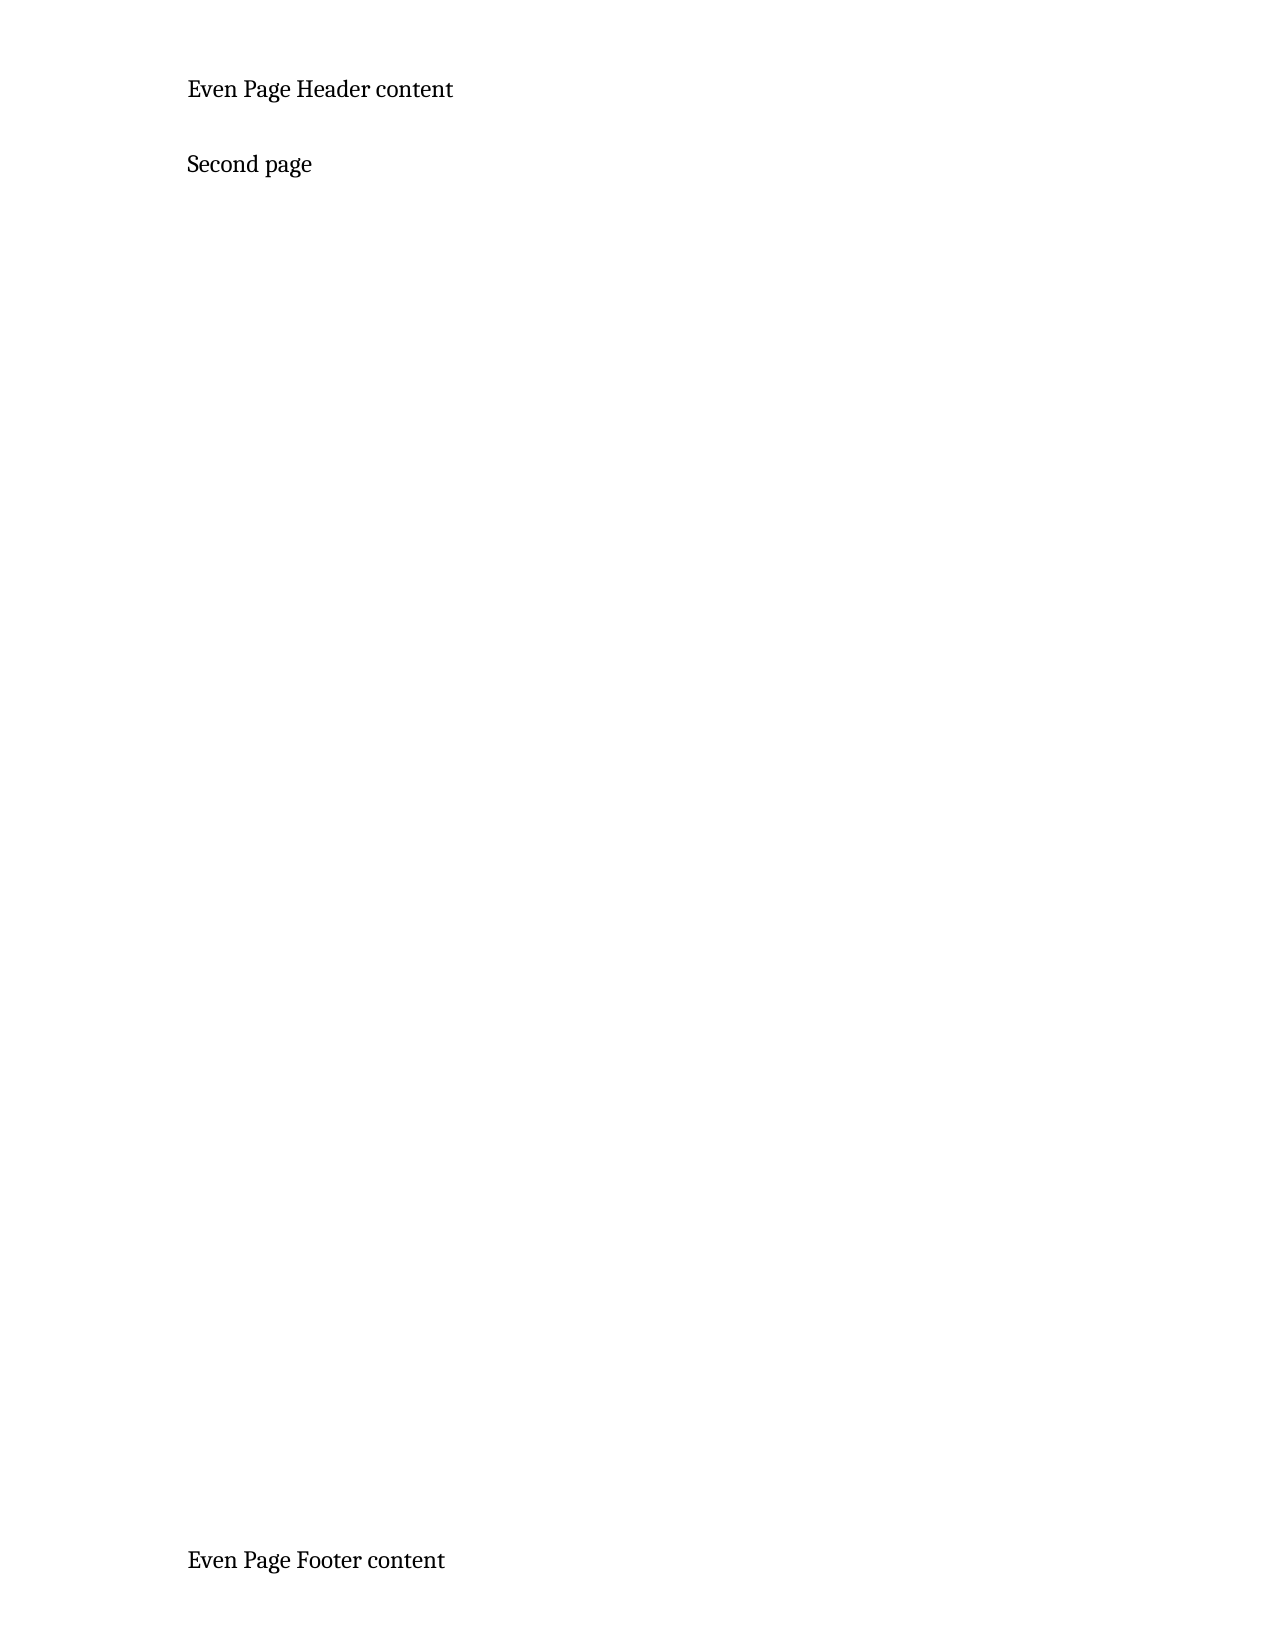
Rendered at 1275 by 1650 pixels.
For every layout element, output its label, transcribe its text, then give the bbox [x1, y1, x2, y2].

text Second page [187, 150, 1087, 179]
